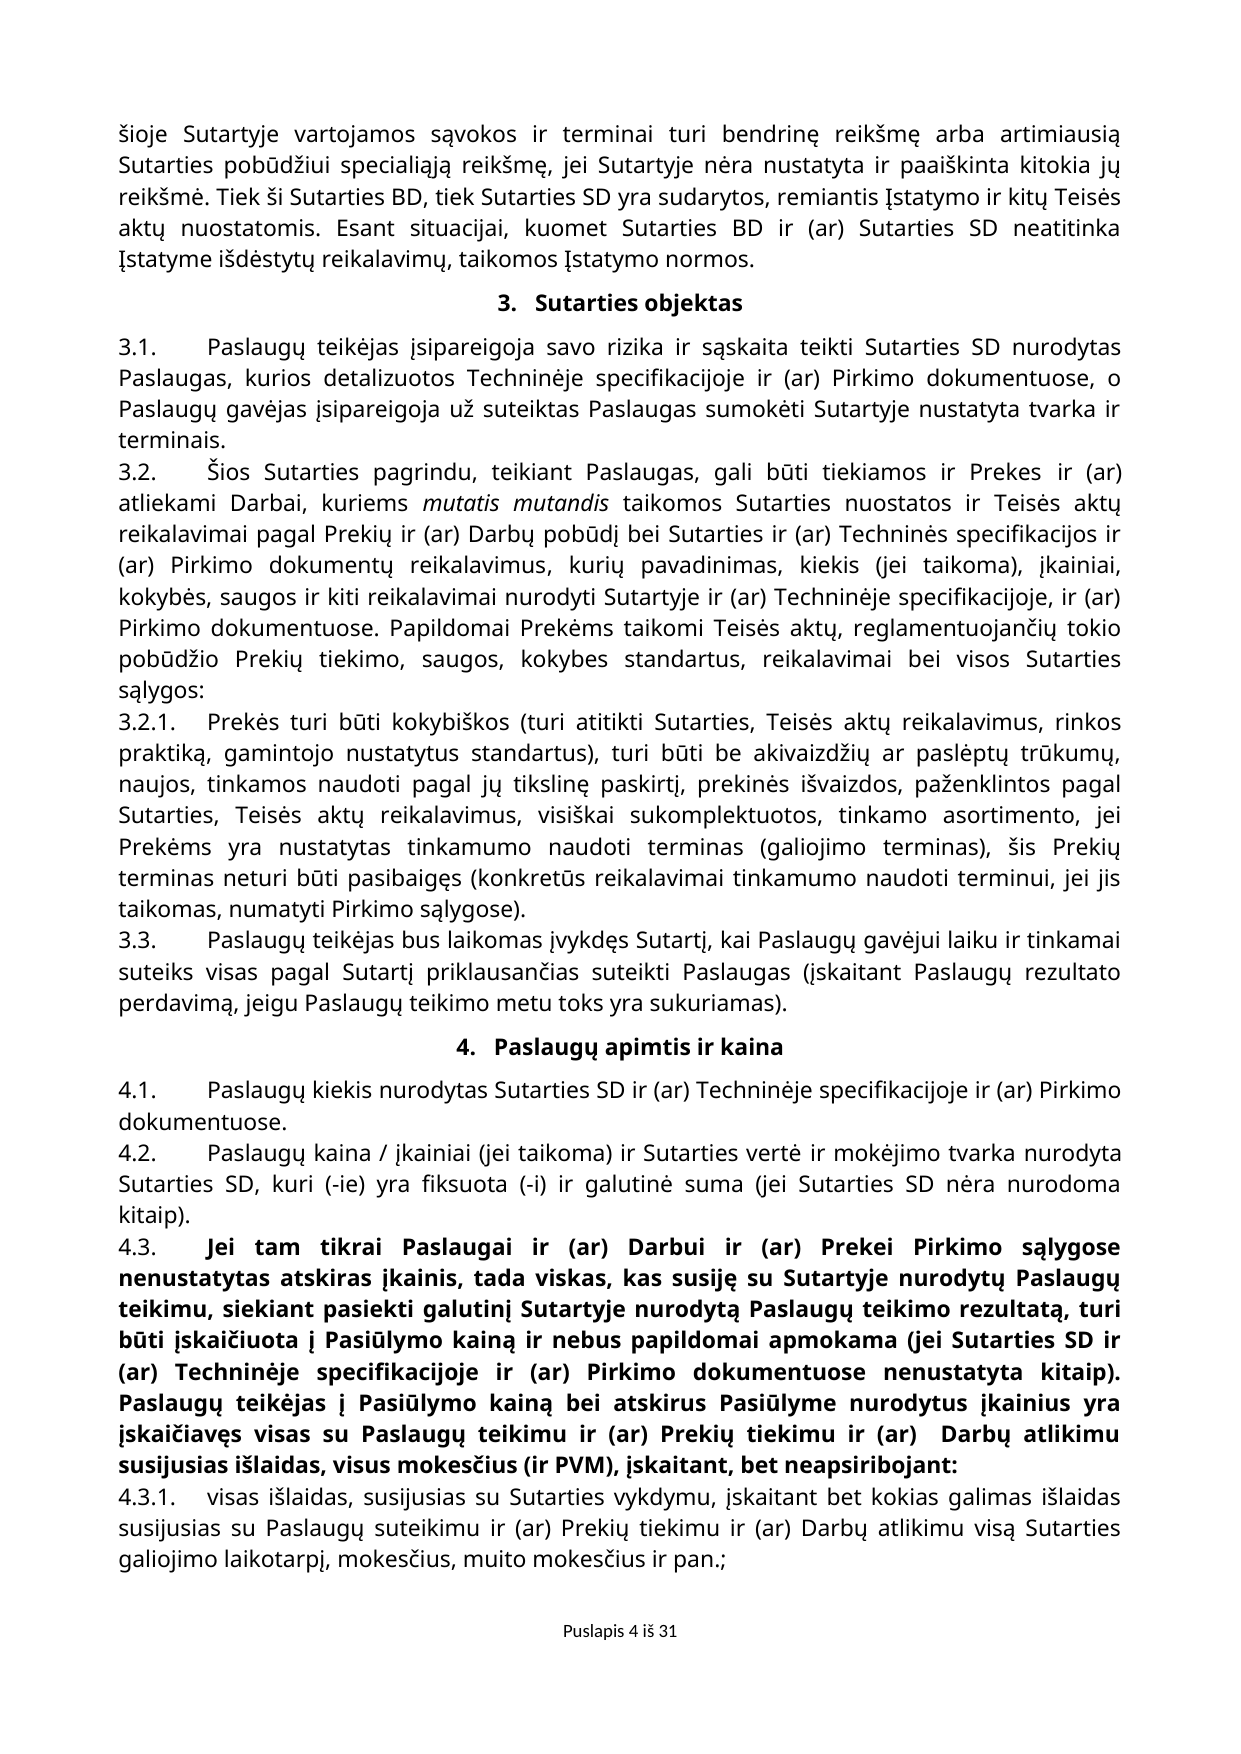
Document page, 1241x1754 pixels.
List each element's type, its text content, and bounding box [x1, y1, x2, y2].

list Jei tam tikrai Paslaugai ir (ar) Darbui ir (ar) Prekei Pirkimo sąlygose nenustatytas atskiras įkainis, tada viskas, kas susiję su Sutartyje nurodytų Paslaugų teikimu, siekiant pasiekti galutinį Sutartyje nurodytą Paslaugų teikimo rezultatą, turi būti įskaičiuota į Pasiūlymo kainą ir nebus papildomai apmokama (jei Sutarties SD ir (ar) Techninėje specifikacijoje ir (ar) Pirkimo dokumentuose nenustatyta kitaip). Paslaugų teikėjas į Pasiūlymo kainą bei atskirus Pasiūlyme nurodytus įkainius yra įskaičiavęs visas su Paslaugų teikimu ir (ar) Prekių tiekimu ir (ar) Darbų atlikimu susijusias išlaidas, visus mokesčius (ir PVM), įskaitant, bet neapsiribojant: [118, 1231, 1122, 1481]
list Sutarties objektas [118, 287, 1122, 318]
list Paslaugų teikėjas įsipareigoja savo rizika ir sąskaita teikti Sutarties SD nurodytas Paslaugas, kurios detalizuotos Techninėje specifikacijoje ir (ar) Pirkimo dokumentuose, o Paslaugų gavėjas įsipareigoja už suteiktas Paslaugas sumokėti Sutartyje nustatyta tvarka ir terminais. [118, 331, 1122, 456]
list Paslaugų kiekis nurodytas Sutarties SD ir (ar) Techninėje specifikacijoje ir (ar) Pirkimo dokumentuose. [118, 1074, 1122, 1137]
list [118, 118, 1122, 274]
list Paslaugų apimtis ir kaina [118, 1031, 1122, 1062]
list Šios Sutarties pagrindu, teikiant Paslaugas, gali būti tiekiamos ir Prekes ir (ar) atliekami Darbai, kuriems mutatis mutandis taikomos Sutarties nuostatos ir Teisės aktų reikalavimai pagal Prekių ir (ar) Darbų pobūdį bei Sutarties ir (ar) Techninės specifikacijos ir (ar) Pirkimo dokumentų reikalavimus, kurių pavadinimas, kiekis (jei taikoma), įkainiai, kokybės, saugos ir kiti reikalavimai nurodyti Sutartyje ir (ar) Techninėje specifikacijoje, ir (ar) Pirkimo dokumentuose. Papildomai Prekėms taikomi Teisės aktų, reglamentuojančių tokio pobūdžio Prekių tiekimo, saugos, kokybes standartus, reikalavimai bei visos Sutarties sąlygos: [118, 456, 1122, 706]
list Paslaugų kaina / įkainiai (jei taikoma) ir Sutarties vertė ir mokėjimo tvarka nurodyta Sutarties SD, kuri (-ie) yra fiksuota (-i) ir galutinė suma (jei Sutarties SD nėra nurodoma kitaip). [118, 1137, 1122, 1231]
list visas išlaidas, susijusias su Sutarties vykdymu, įskaitant bet kokias galimas išlaidas susijusias su Paslaugų suteikimu ir (ar) Prekių tiekimu ir (ar) Darbų atlikimu visą Sutarties galiojimo laikotarpį, mokesčius, muito mokesčius ir pan.; [118, 1481, 1122, 1574]
list Prekės turi būti kokybiškos (turi atitikti Sutarties, Teisės aktų reikalavimus, rinkos praktiką, gamintojo nustatytus standartus), turi būti be akivaizdžių ar paslėptų trūkumų, naujos, tinkamos naudoti pagal jų tikslinę paskirtį, prekinės išvaizdos, paženklintos pagal Sutarties, Teisės aktų reikalavimus, visiškai sukomplektuotos, tinkamo asortimento, jei Prekėms yra nustatytas tinkamumo naudoti terminas (galiojimo terminas), šis Prekių terminas neturi būti pasibaigęs (konkretūs reikalavimai tinkamumo naudoti terminui, jei jis taikomas, numatyti Pirkimo sąlygose). [118, 706, 1122, 924]
list Paslaugų teikėjas bus laikomas įvykdęs Sutartį, kai Paslaugų gavėjui laiku ir tinkamai suteiks visas pagal Sutartį priklausančias suteikti Paslaugas (įskaitant Paslaugų rezultato perdavimą, jeigu Paslaugų teikimo metu toks yra sukuriamas). [118, 924, 1122, 1018]
